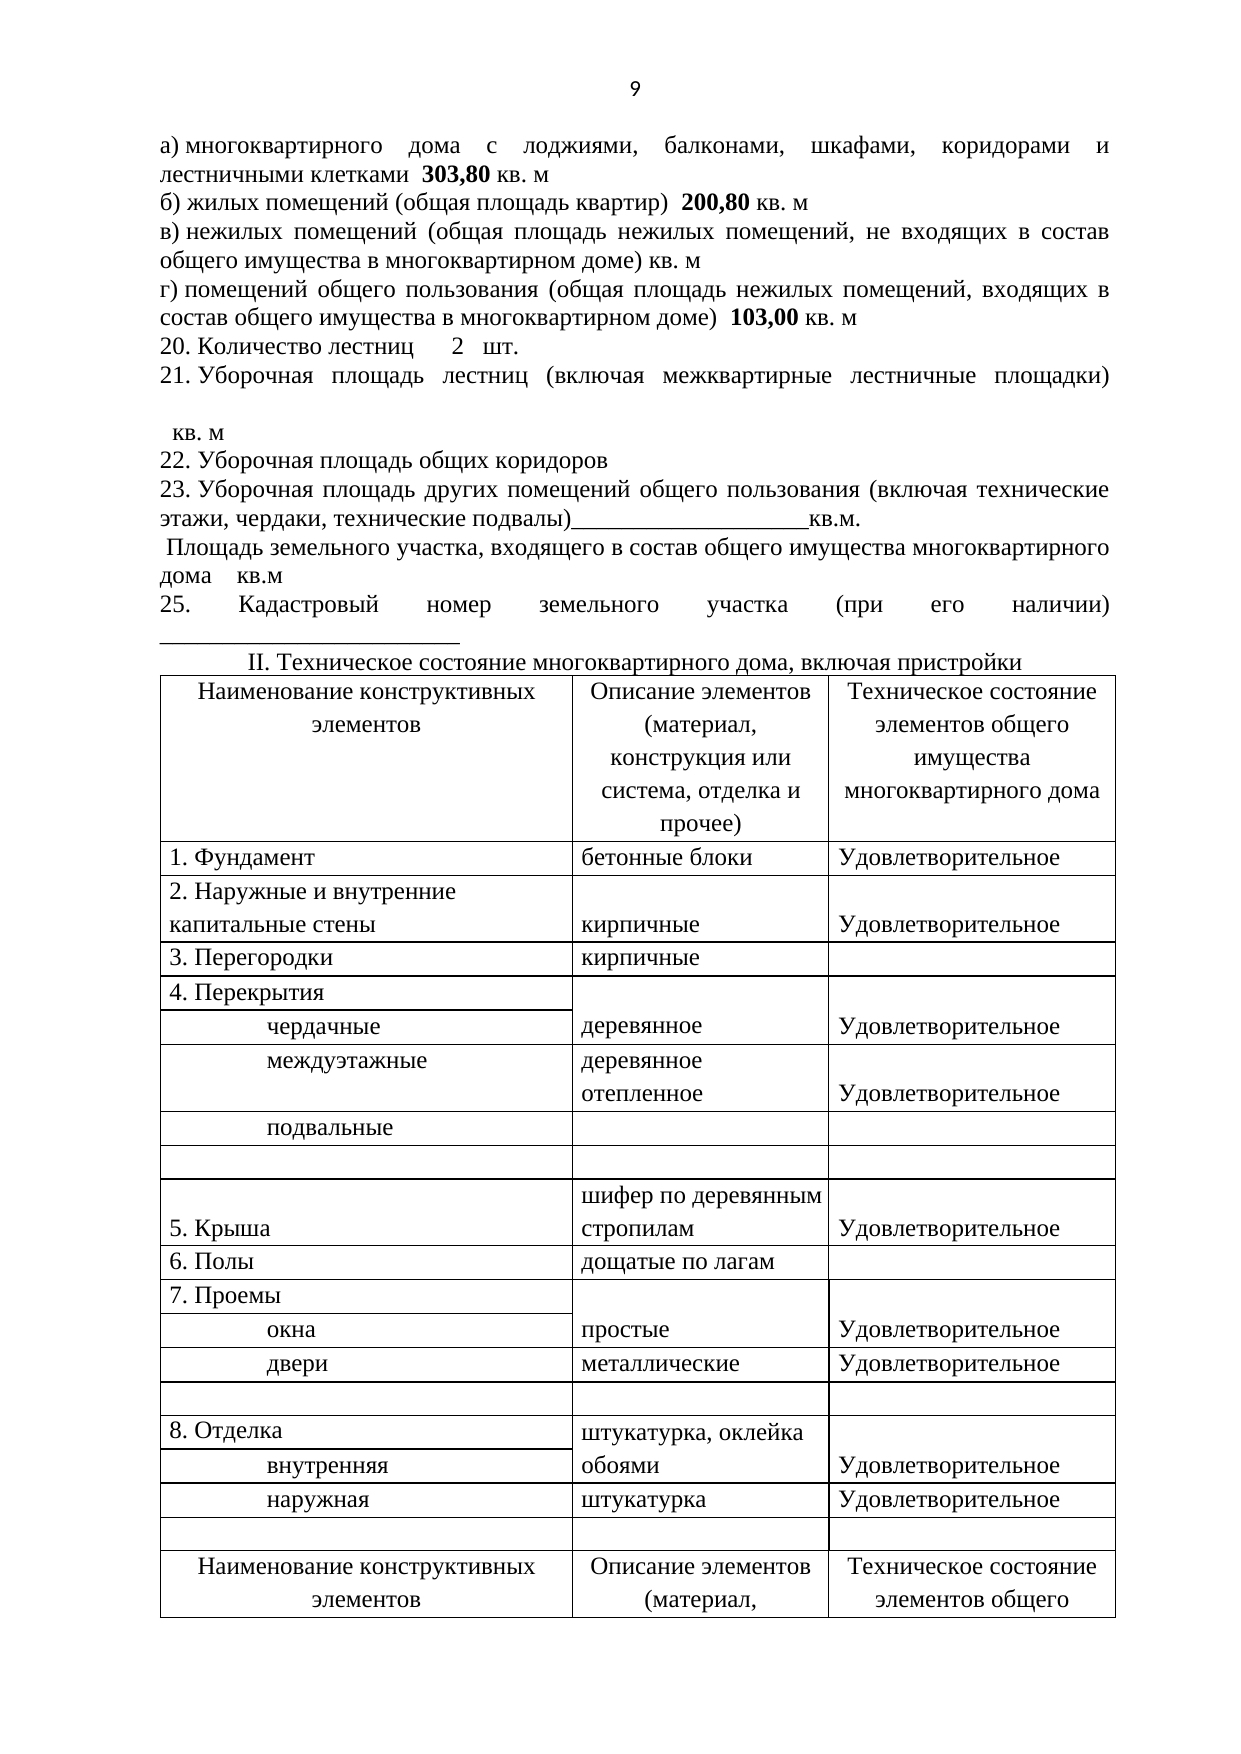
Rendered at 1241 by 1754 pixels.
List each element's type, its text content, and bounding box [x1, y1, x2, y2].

table_cell простые [573, 1280, 828, 1347]
table_cell междуэтажные [161, 1045, 572, 1111]
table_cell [161, 1551, 572, 1617]
table_cell чердачные [161, 1011, 572, 1043]
table_cell [573, 1518, 828, 1550]
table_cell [829, 1551, 1115, 1617]
text а) многоквартирного дома с лоджиями, балконами, шкафами, коридорами и лестничными клетками 303,80 кв. м [159, 130, 1110, 187]
text 21. Уборочная площадь лестниц (включая межквартирные лестничные площадки) [159, 360, 1110, 417]
text г) помещений общего пользования (общая площадь нежилых помещений, входящих в состав общего имущества в многоквартирном доме) 103,00 кв. м [159, 274, 1110, 331]
table_cell [573, 1146, 828, 1178]
table_cell дощатые по лагам [573, 1246, 828, 1279]
text 20. Количество лестниц 2 шт. [159, 331, 1110, 360]
table_cell подвальные [161, 1112, 572, 1145]
text Площадь земельного участка, входящего в состав общего имущества многоквартирного дома кв.м [159, 532, 1110, 589]
table_cell 1. Фундамент [161, 842, 572, 875]
text в) нежилых помещений (общая площадь нежилых помещений, не входящих в состав общего имущества в многоквартирном доме) кв. м [159, 216, 1110, 274]
table_header Описание элементов (материал, конструкция или система, отделка и прочее) [573, 676, 828, 841]
table_cell [161, 1383, 572, 1414]
table_cell 8. Отделка [161, 1416, 572, 1448]
table_cell Удовлетворительное [829, 977, 1115, 1043]
table_cell [573, 1112, 828, 1145]
table_cell [830, 1518, 1115, 1550]
table_cell Удовлетворительное [830, 1348, 1115, 1381]
table_cell шифер по деревянным стропилам [573, 1180, 828, 1245]
table_cell Удовлетворительное [829, 1180, 1115, 1245]
table_header Наименование конструктивных элементов [161, 676, 572, 841]
table_cell двери [161, 1348, 572, 1381]
table_cell металлические [573, 1348, 828, 1381]
table_cell Удовлетворительное [830, 1416, 1115, 1482]
table_cell [161, 1146, 572, 1178]
table_cell деревянное [573, 977, 828, 1043]
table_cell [573, 1551, 828, 1617]
table_cell бетонные блоки [573, 842, 828, 875]
table_cell 7. Проемы [161, 1280, 572, 1313]
table_cell внутренняя [161, 1450, 572, 1482]
table_cell окна [161, 1314, 572, 1347]
table_cell Удовлетворительное [830, 1484, 1115, 1516]
table_cell [829, 1112, 1115, 1145]
text II. Техническое состояние многоквартирного дома, включая пристройки [159, 647, 1110, 675]
text 25. Кадастровый номер земельного участка (при его наличии) ________________________ [159, 589, 1110, 647]
table_cell деревянное отепленное [573, 1045, 828, 1111]
table_cell штукатурка [573, 1484, 828, 1516]
text кв. м [159, 417, 1110, 445]
table_cell [573, 1383, 828, 1414]
table_cell 5. Крыша [161, 1180, 572, 1245]
text 22. Уборочная площадь общих коридоров [159, 445, 1110, 474]
table_cell Удовлетворительное [830, 1280, 1115, 1347]
table_header Техническое состояние элементов общего имущества многоквартирного дома [829, 676, 1115, 841]
table_cell 6. Полы [161, 1246, 572, 1279]
text б) жилых помещений (общая площадь квартир) 200,80 кв. м [159, 187, 1110, 216]
table_cell кирпичные [573, 876, 828, 941]
table_cell 2. Наружные и внутренние капитальные стены [161, 876, 572, 941]
table_cell Удовлетворительное [829, 842, 1115, 875]
table_cell 4. Перекрытия [161, 977, 572, 1009]
table_cell штукатурка, оклейка обоями [573, 1416, 828, 1482]
table_cell [830, 1383, 1115, 1414]
table_cell [829, 1146, 1115, 1178]
table_cell 3. Перегородки [161, 943, 572, 975]
table_cell Удовлетворительное [829, 876, 1115, 941]
table_cell [829, 1246, 1115, 1279]
table_cell наружная [161, 1484, 572, 1516]
table_cell [829, 943, 1115, 975]
table_cell Удовлетворительное [829, 1045, 1115, 1111]
table_cell [161, 1518, 572, 1550]
table_cell кирпичные [573, 943, 828, 975]
text 23. Уборочная площадь других помещений общего пользования (включая технические этажи, чердаки, технические подвалы)___________________кв.м. [159, 474, 1110, 532]
